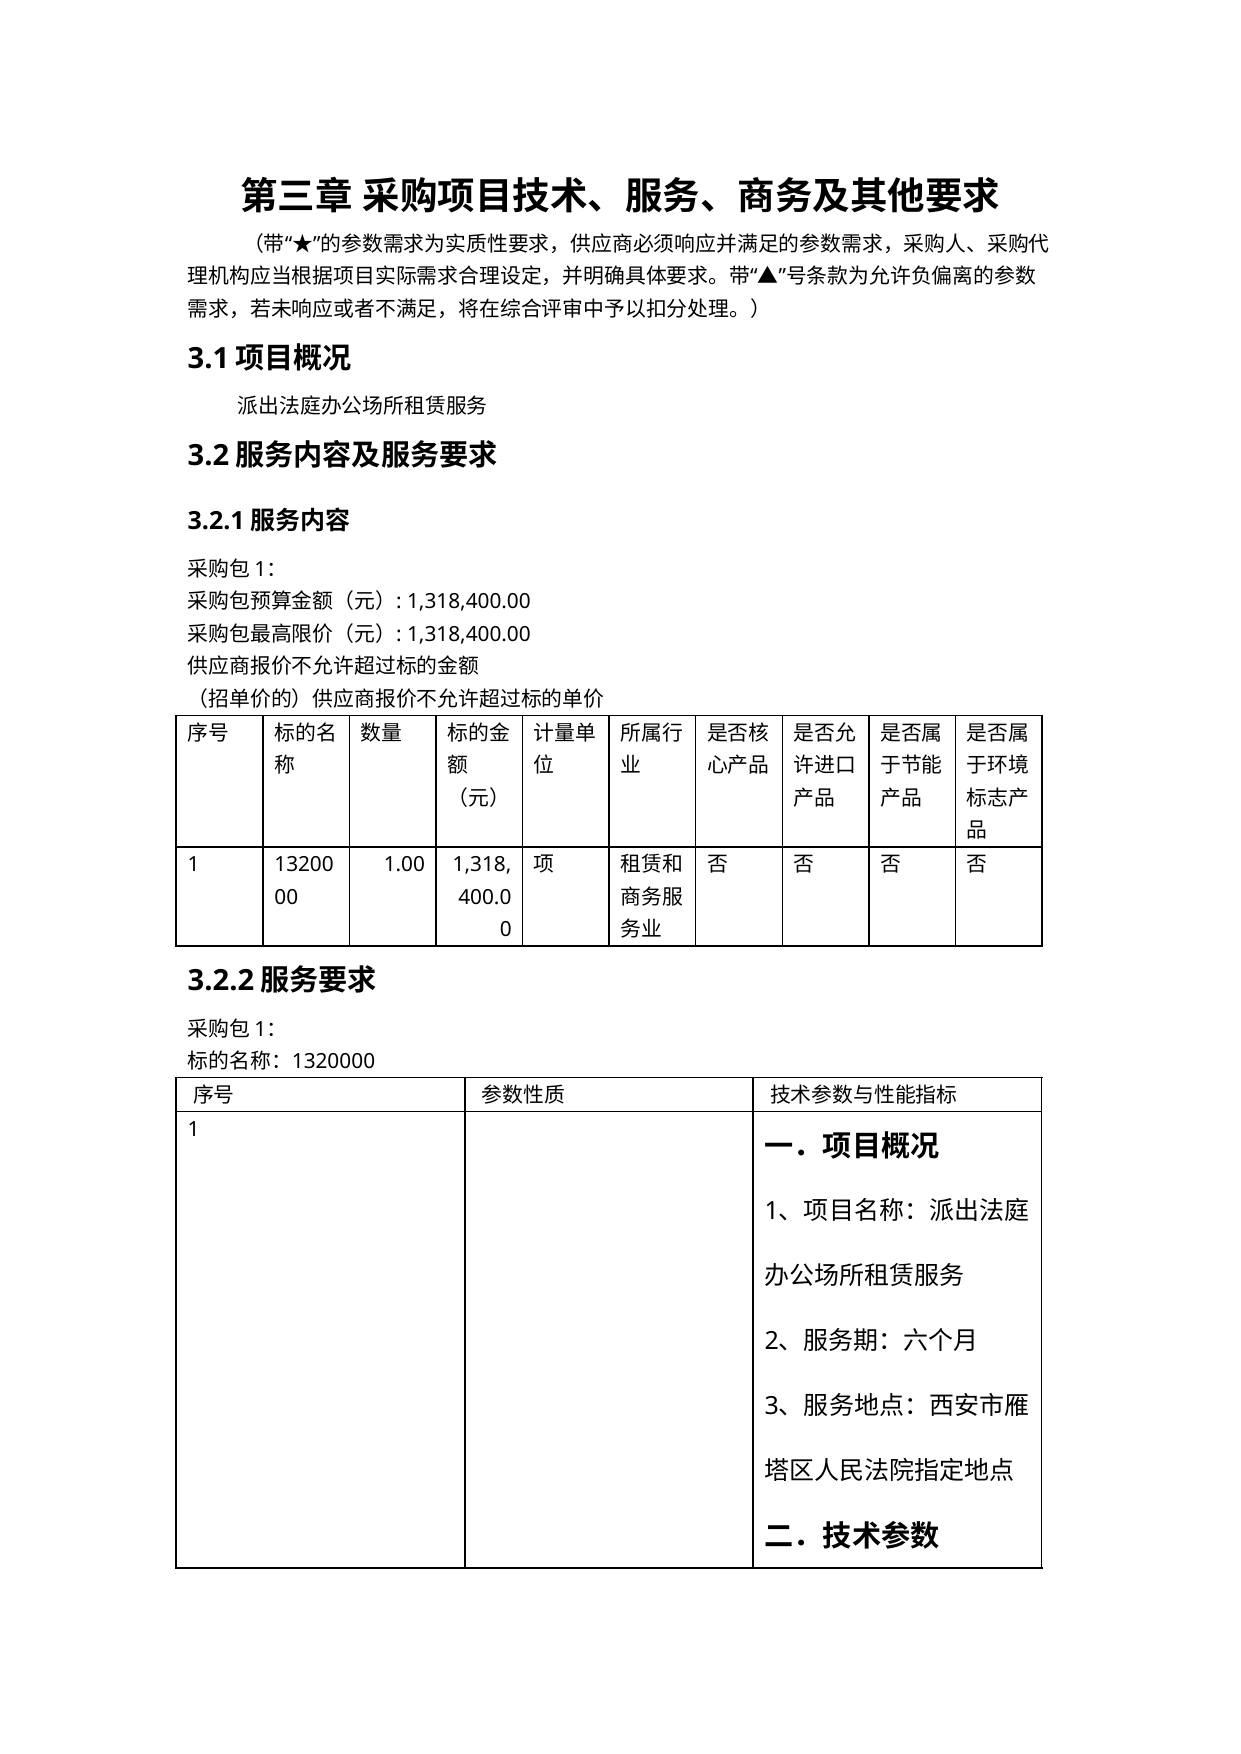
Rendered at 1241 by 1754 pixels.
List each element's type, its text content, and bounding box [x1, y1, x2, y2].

text 派出法庭办公场所租赁服务 [187, 389, 1053, 422]
text 3.2.1服务内容 [187, 487, 1053, 552]
table_cell 1.00 [350, 848, 435, 945]
text 3.2服务内容及服务要求 [187, 422, 1053, 487]
table_cell 1 [177, 848, 262, 945]
text 3.2.2服务要求 [187, 947, 1053, 1012]
table_header 是否允许进口产品 [783, 716, 868, 846]
table_header 所属行业 [610, 716, 695, 846]
text 标的名称：1320000 [187, 1044, 1053, 1077]
table_header 序号 [177, 1078, 464, 1111]
table_cell 1,318,400.00 [437, 848, 522, 945]
table_cell 租赁和商务服务业 [610, 848, 695, 945]
table_header 是否属于环境标志产品 [956, 716, 1041, 846]
table_cell 否 [696, 848, 782, 945]
table_cell 否 [870, 848, 955, 945]
table_cell 项 [523, 848, 608, 945]
text 采购包1： [187, 552, 1053, 584]
text （带“★”的参数需求为实质性要求，供应商必须响应并满足的参数需求，采购人、采购代理机构应当根据项目实际需求合理设定，并明确具体要求。带“▲”号条款为允许负偏离的参数需求，若未响应或者不满足，将在综合评审中予以扣分处理。） [187, 227, 1053, 324]
text 采购包1： [187, 1012, 1053, 1044]
table_cell 否 [783, 848, 868, 945]
table_header 序号 [177, 716, 262, 846]
text 第三章 采购项目技术、服务、商务及其他要求 [187, 162, 1053, 227]
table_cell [754, 1112, 1041, 1567]
table_cell 1 [177, 1112, 464, 1567]
table_header 技术参数与性能指标 [754, 1078, 1041, 1111]
table_header 标的名称 [264, 716, 349, 846]
table_cell [466, 1112, 752, 1567]
text （招单价的）供应商报价不允许超过标的单价 [187, 682, 1053, 714]
text 供应商报价不允许超过标的金额 [187, 649, 1053, 682]
table_header 是否属于节能产品 [870, 716, 955, 846]
table_cell 1320000 [264, 848, 349, 945]
text 采购包预算金额（元）: 1,318,400.00 [187, 584, 1053, 617]
table_cell 否 [956, 848, 1041, 945]
table_header 标的金额 （元） [437, 716, 522, 846]
table_header 计量单位 [523, 716, 608, 846]
table_header 数量 [350, 716, 435, 846]
table_header 参数性质 [466, 1078, 752, 1111]
text 3.1项目概况 [187, 324, 1053, 389]
text 采购包最高限价（元）: 1,318,400.00 [187, 617, 1053, 649]
table_header 是否核心产品 [696, 716, 782, 846]
